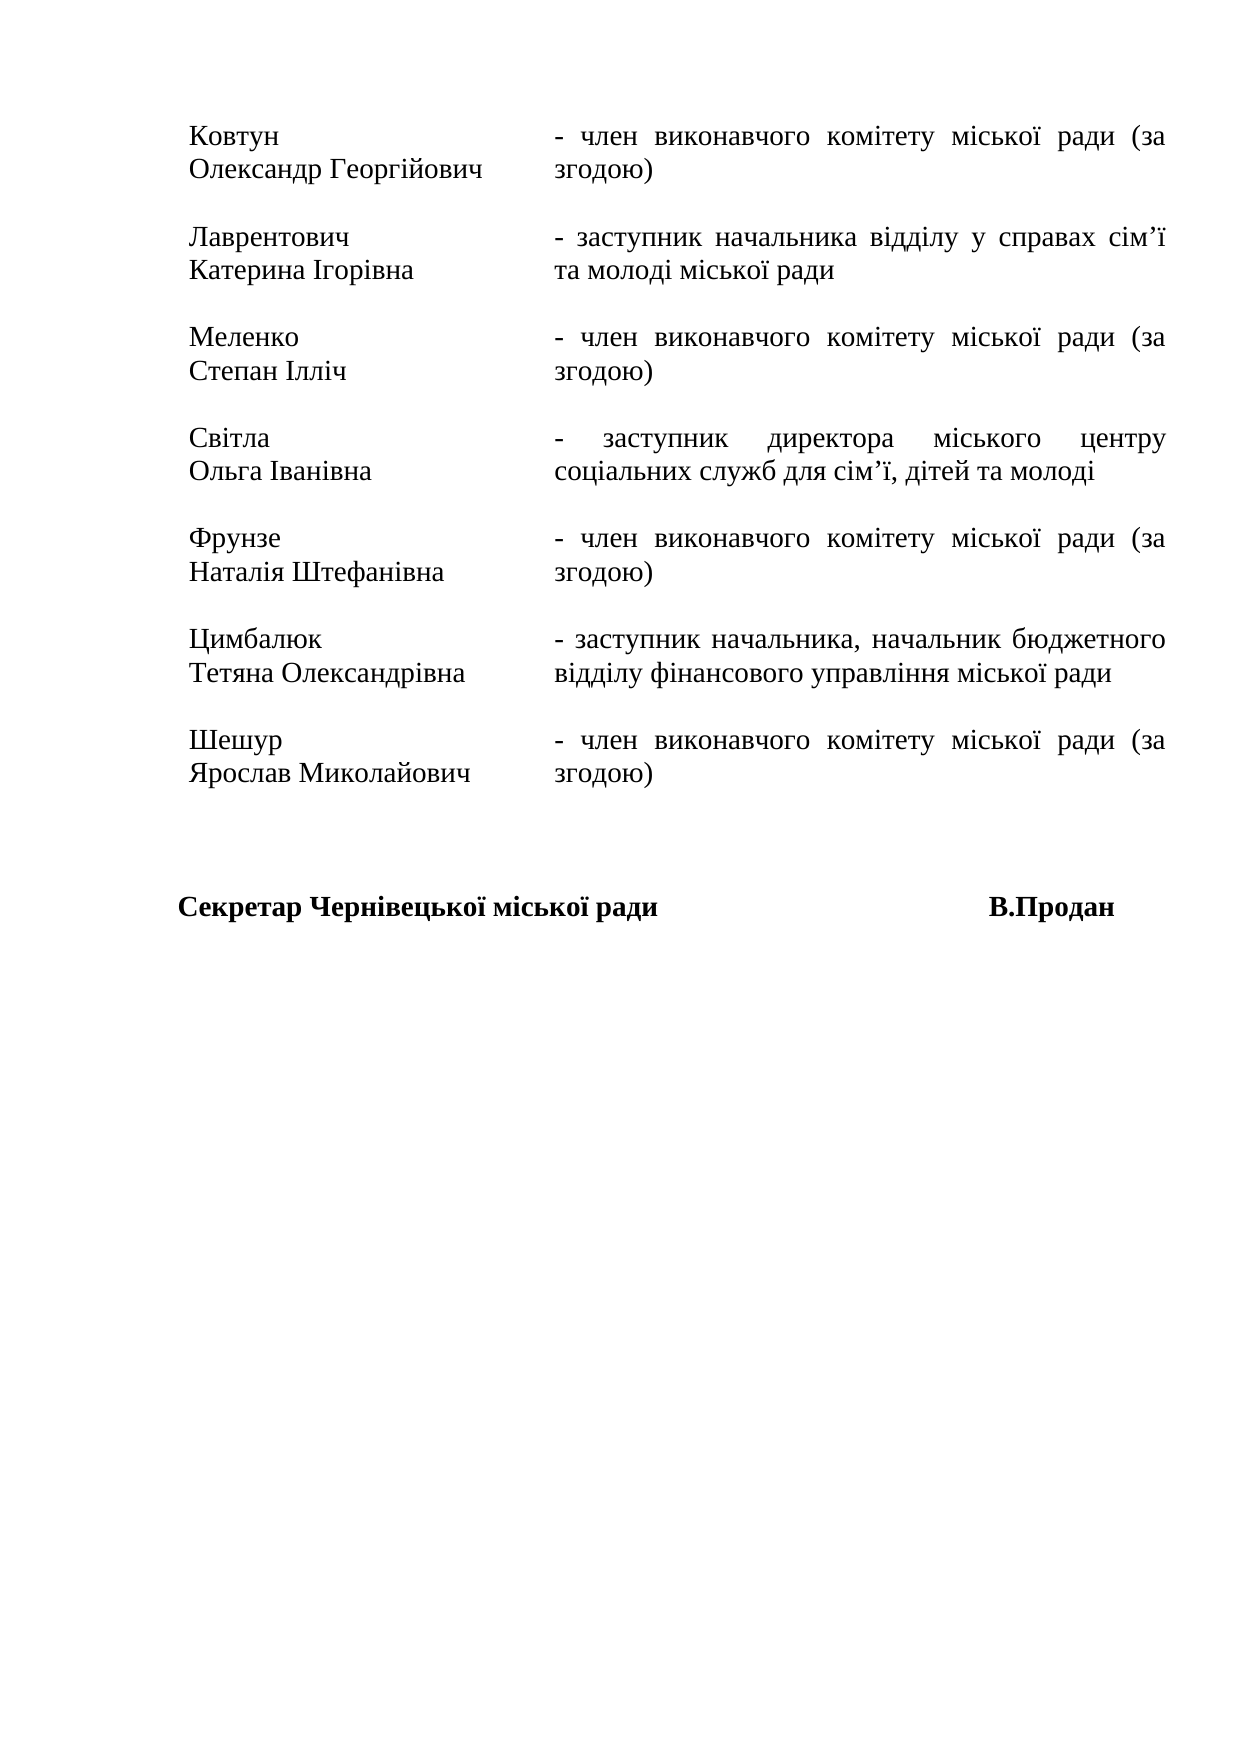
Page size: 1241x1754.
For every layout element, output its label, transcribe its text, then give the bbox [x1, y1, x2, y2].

table_cell - член виконавчого комітету міської ради (за згодою) [543, 118, 1178, 219]
table_cell - заступник начальника відділу у справах сім’ї та молоді міської ради [543, 219, 1178, 319]
table_cell Ковтун Олександр Георгійович [177, 118, 543, 219]
table_cell - заступник начальника, начальник бюджетного відділу фінансового управління міської ради [543, 621, 1178, 722]
table_cell Фрунзе Наталія Штефанівна [177, 521, 543, 621]
table_cell Меленко Степан Ілліч [177, 319, 543, 420]
table_cell - заступник директора міського центру соціальних служб для сім’ї, дітей та молоді [543, 420, 1178, 521]
table_cell Лаврентович Катерина Ігорівна [177, 219, 543, 319]
table_cell - член виконавчого комітету міської ради (за згодою) [543, 521, 1178, 621]
table_cell - член виконавчого комітету міської ради (за згодою) [543, 319, 1178, 420]
table_cell - член виконавчого комітету міської ради (за згодою) [543, 722, 1178, 789]
table_cell Світла Ольга Іванівна [177, 420, 543, 521]
table_cell Цимбалюк Тетяна Олександрівна [177, 621, 543, 722]
table_cell Шешур Ярослав Миколайович [177, 722, 543, 789]
text Секретар Чернівецької міської ради В.Продан [177, 889, 1152, 923]
